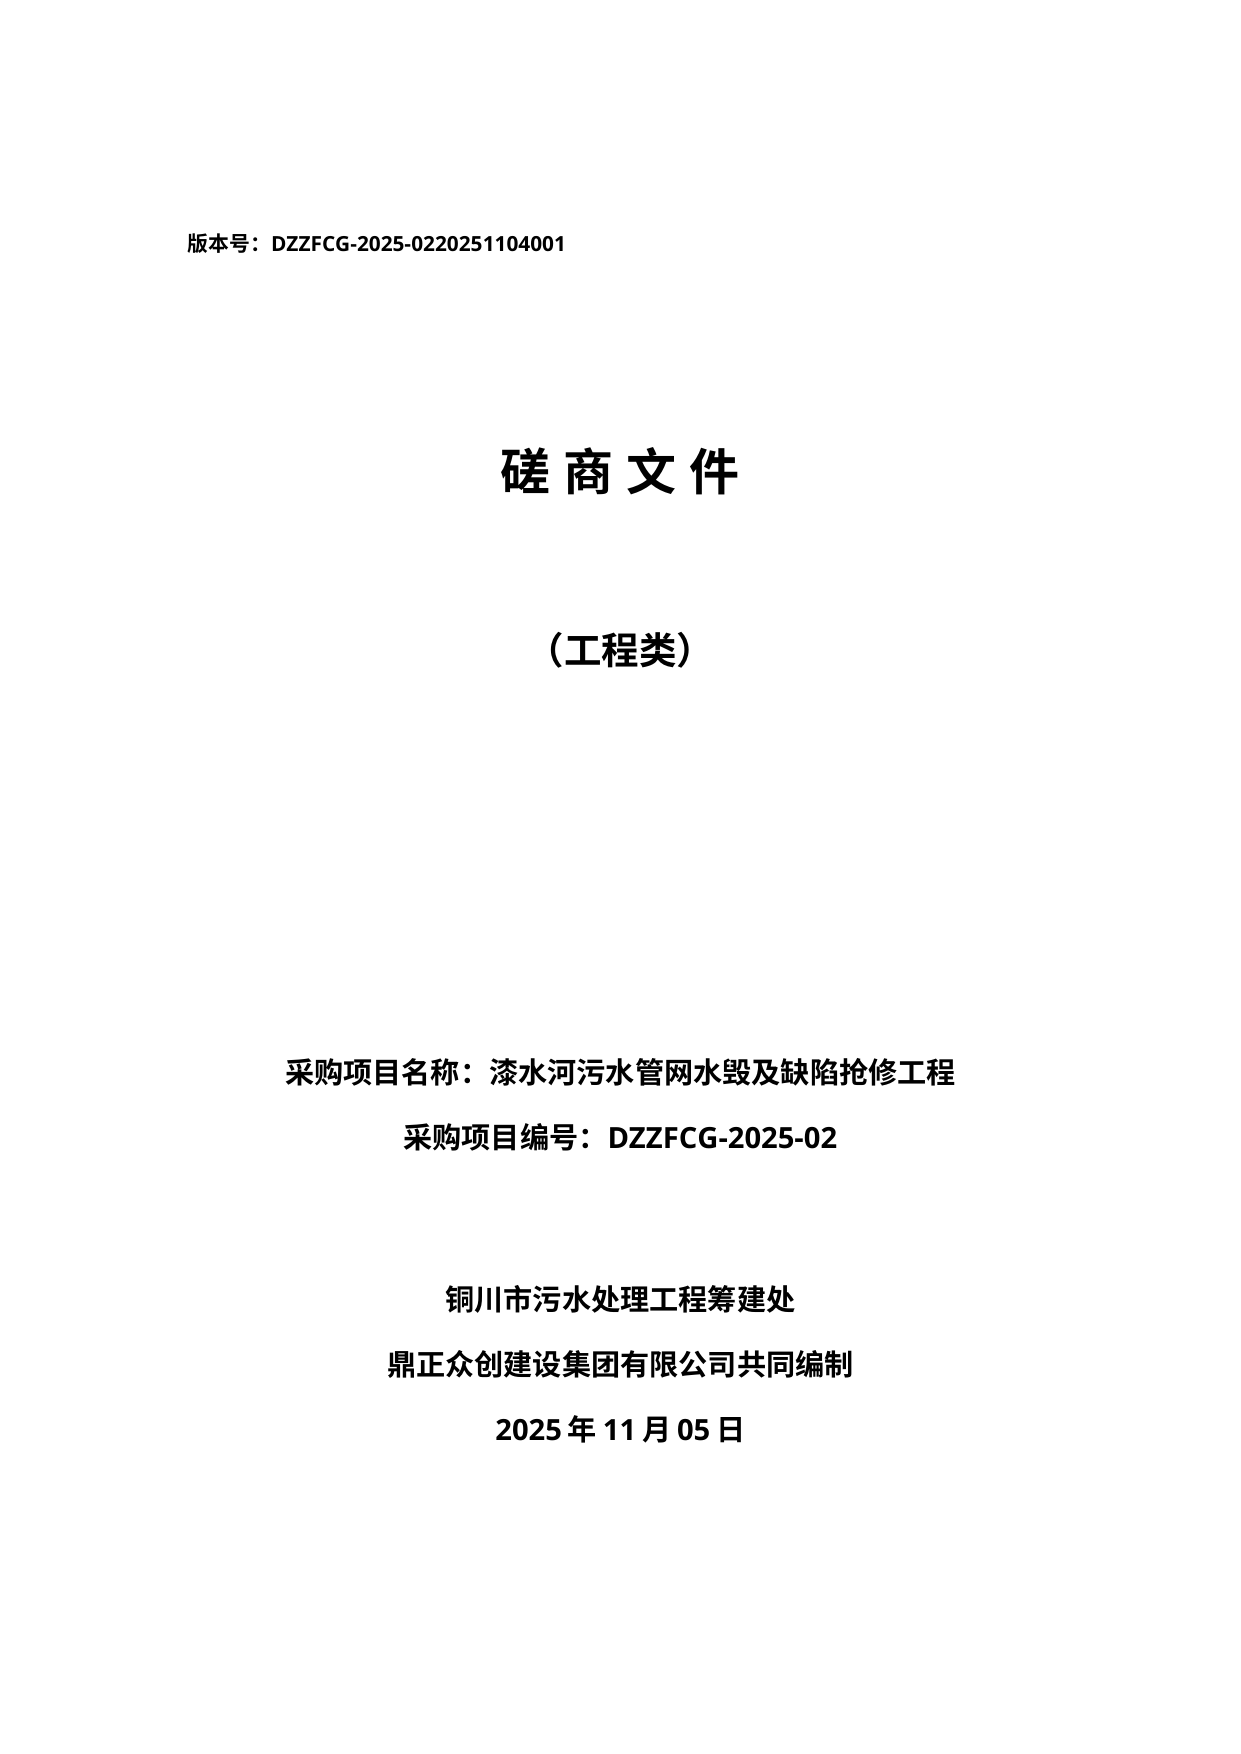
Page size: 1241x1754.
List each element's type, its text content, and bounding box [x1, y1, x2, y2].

text 2025年11月05日 [187, 1397, 1053, 1462]
text 磋 商 文 件 [187, 422, 1053, 617]
text 版本号：DZZFCG-2025-0220251104001 [187, 227, 1053, 422]
text 采购项目编号：DZZFCG-2025-02 [187, 1104, 1053, 1267]
text （工程类） [187, 617, 1053, 1039]
text 采购项目名称：漆水河污水管网水毁及缺陷抢修工程 [187, 1039, 1053, 1104]
text 铜川市污水处理工程筹建处 [187, 1267, 1053, 1332]
text 鼎正众创建设集团有限公司共同编制 [187, 1332, 1053, 1397]
